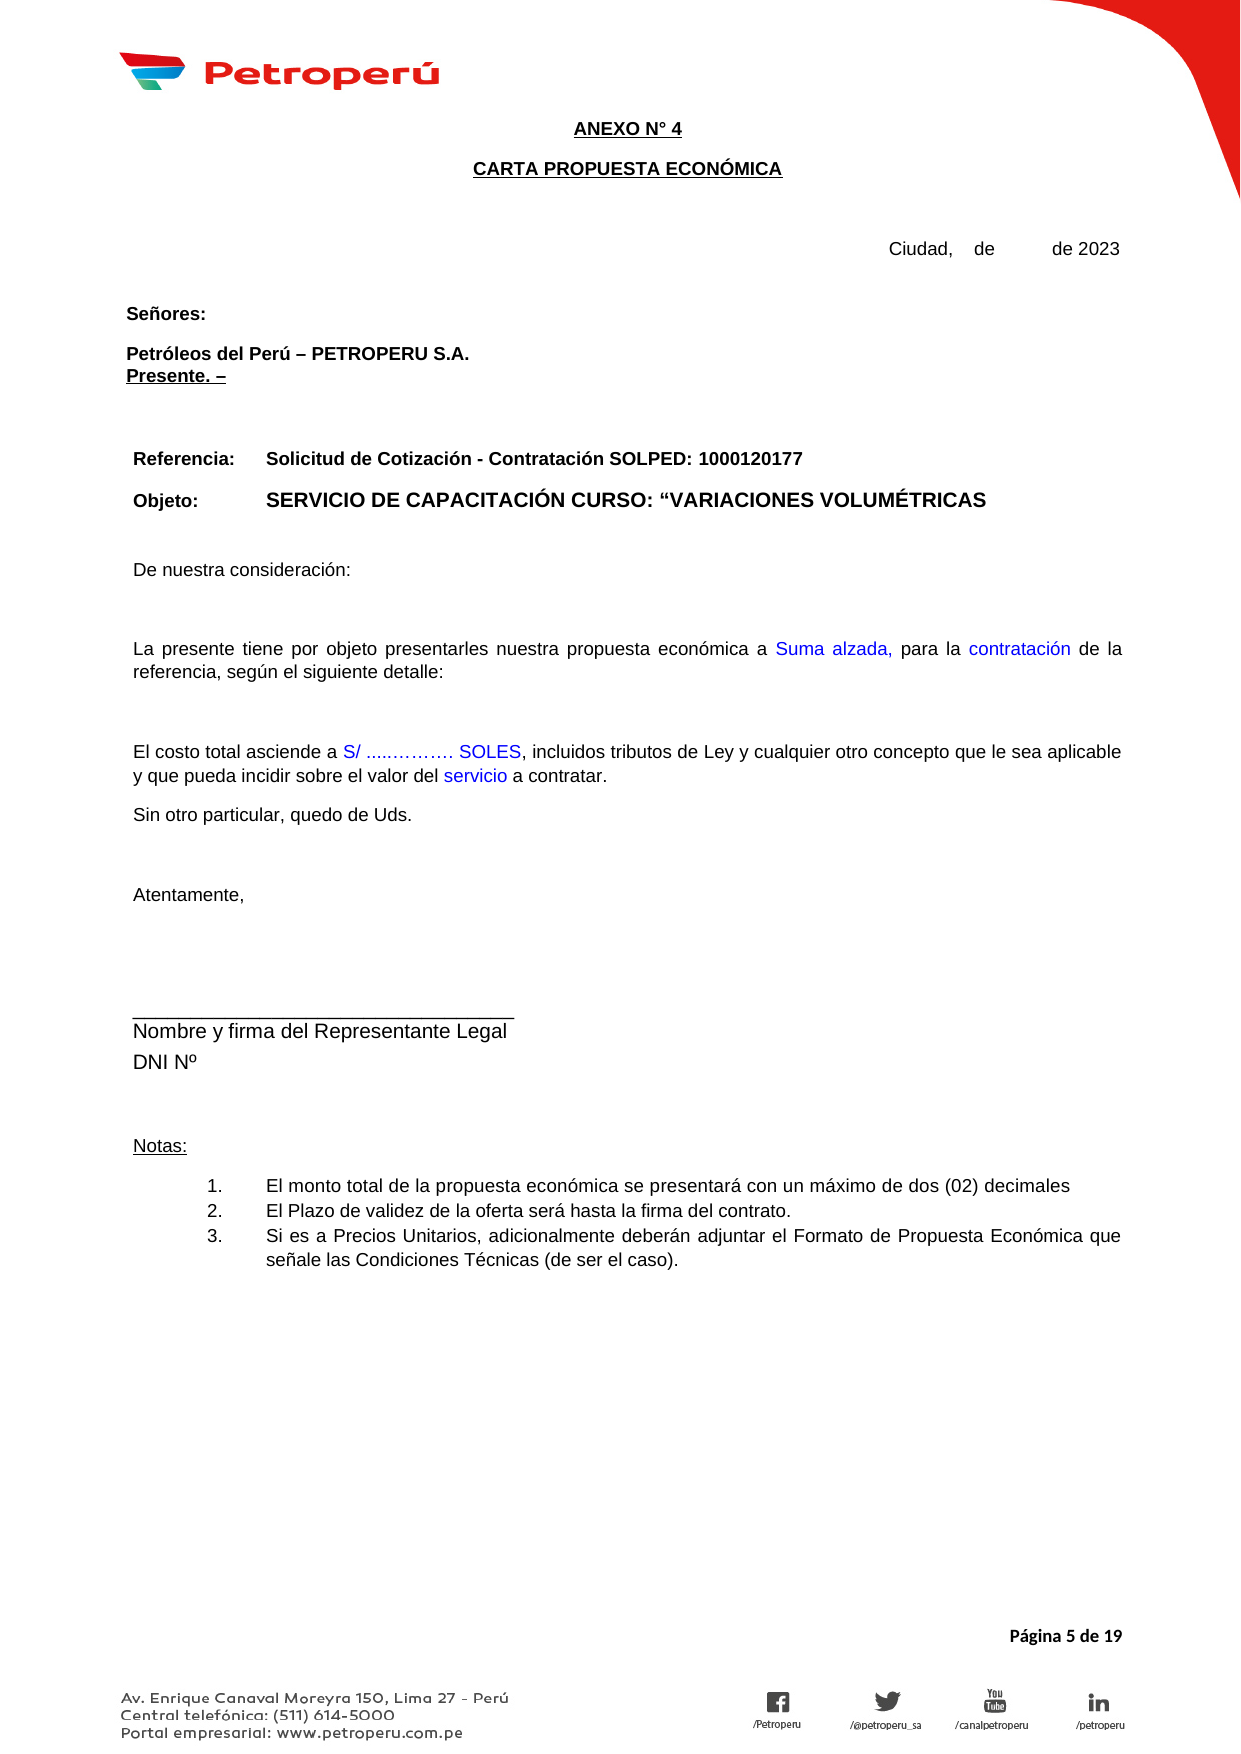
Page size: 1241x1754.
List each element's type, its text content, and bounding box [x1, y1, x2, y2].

picture [1, 0, 1241, 209]
text Objeto: SERVICIO DE CAPACITACIÓN CURSO: “VARIACIONES VOLUMÉTRICAS [133, 487, 1122, 511]
text Atentamente, [133, 884, 1122, 906]
picture [2, 1680, 1241, 1754]
text La presente tiene por objeto presentarles nuestra propuesta económica a Suma alzada, para la contratación de la referencia, según el siguiente detalle: [133, 638, 1122, 683]
text De nuestra consideración: [133, 558, 1122, 580]
text Señores: [126, 303, 1120, 325]
text Referencia: Solicitud de Cotización - Contratación SOLPED: 1000120177 [133, 448, 1122, 469]
text Petróleos del Perú – PETROPERU S.A. [126, 343, 1120, 364]
list Si es a Precios Unitarios, adicionalmente deberán adjuntar el Formato de Propuesta Económica que señale las Condiciones Técnicas (de ser el caso). [207, 1224, 1122, 1271]
text Sin otro particular, quedo de Uds. [133, 804, 1122, 826]
text CARTA PROPUESTA ECONÓMICA [133, 158, 1122, 180]
text El costo total asciende a S/ .....………. SOLES, incluidos tributos de Ley y cualquier otro concepto que le sea aplicable y que pueda incidir sobre el valor del servicio a contratar. [133, 741, 1122, 786]
text ANEXO N° 4 [133, 118, 1122, 140]
list El Plazo de validez de la oferta será hasta la firma del contrato. [207, 1200, 1122, 1221]
text Presente. – [126, 364, 1120, 386]
list El monto total de la propuesta económica se presentará con un máximo de dos (02) decimales [207, 1175, 1122, 1196]
text Notas: [133, 1135, 1122, 1157]
text Ciudad, de de 2023 [724, 238, 1120, 259]
